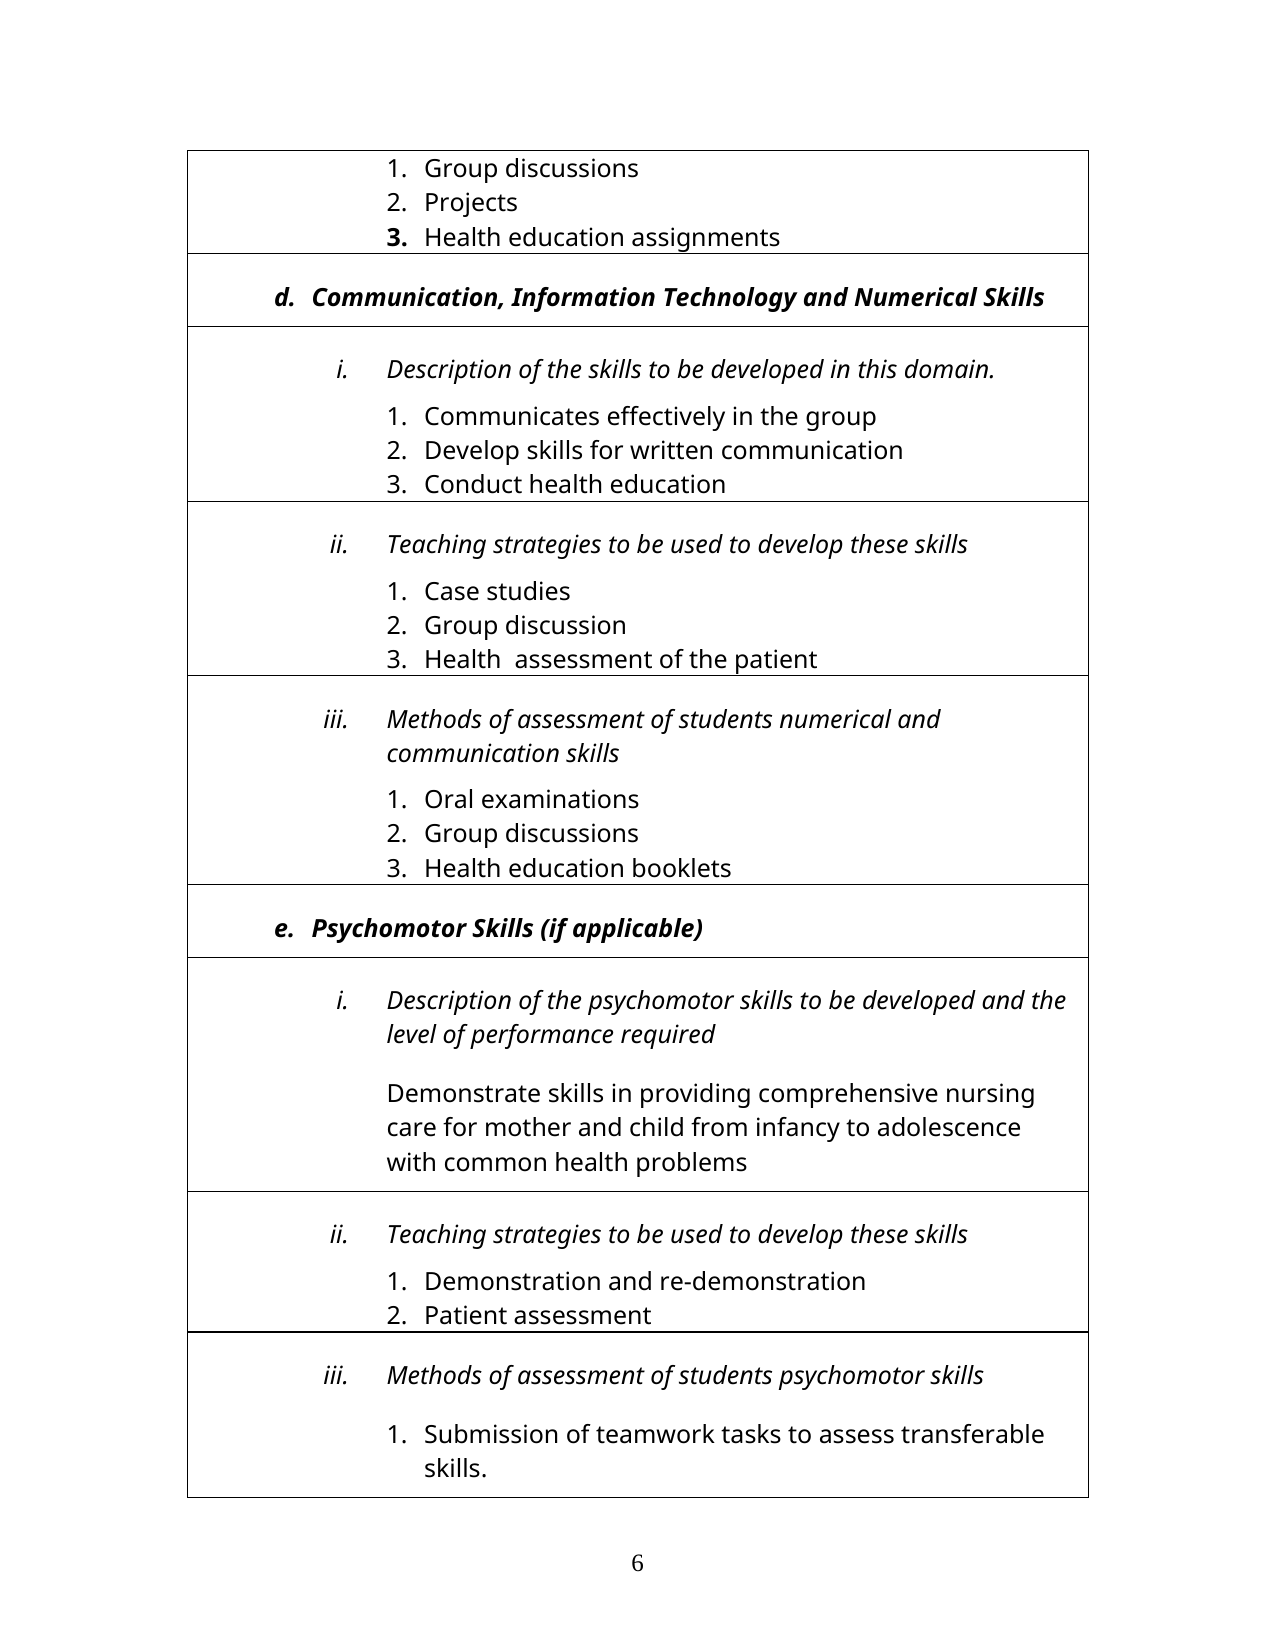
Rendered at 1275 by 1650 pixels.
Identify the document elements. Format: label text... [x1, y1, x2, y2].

table_cell Communication, Information Technology and Numerical Skills [188, 254, 1088, 326]
table_cell Psychomotor Skills (if applicable) [188, 885, 1088, 957]
table_cell Description of the psychomotor skills to be developed and the level of performance required Demonstrate skills in providing comprehensive nursing care for mother and child from infancy to adolescence with common health problems [188, 958, 1088, 1191]
table_cell Description of the skills to be developed in this domain. Communicates effectively in the group Develop skills for written communication Conduct health education [188, 327, 1088, 501]
table_cell Teaching strategies to be used to develop these skills Case studies Group discussion Health assessment of the patient [188, 502, 1088, 675]
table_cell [188, 1333, 1088, 1497]
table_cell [188, 151, 1088, 253]
table_cell Teaching strategies to be used to develop these skills Demonstration and re-demonstration Patient assessment [188, 1192, 1088, 1331]
table_cell Methods of assessment of students numerical and communication skills Oral examinations Group discussions Health education booklets [188, 676, 1088, 884]
